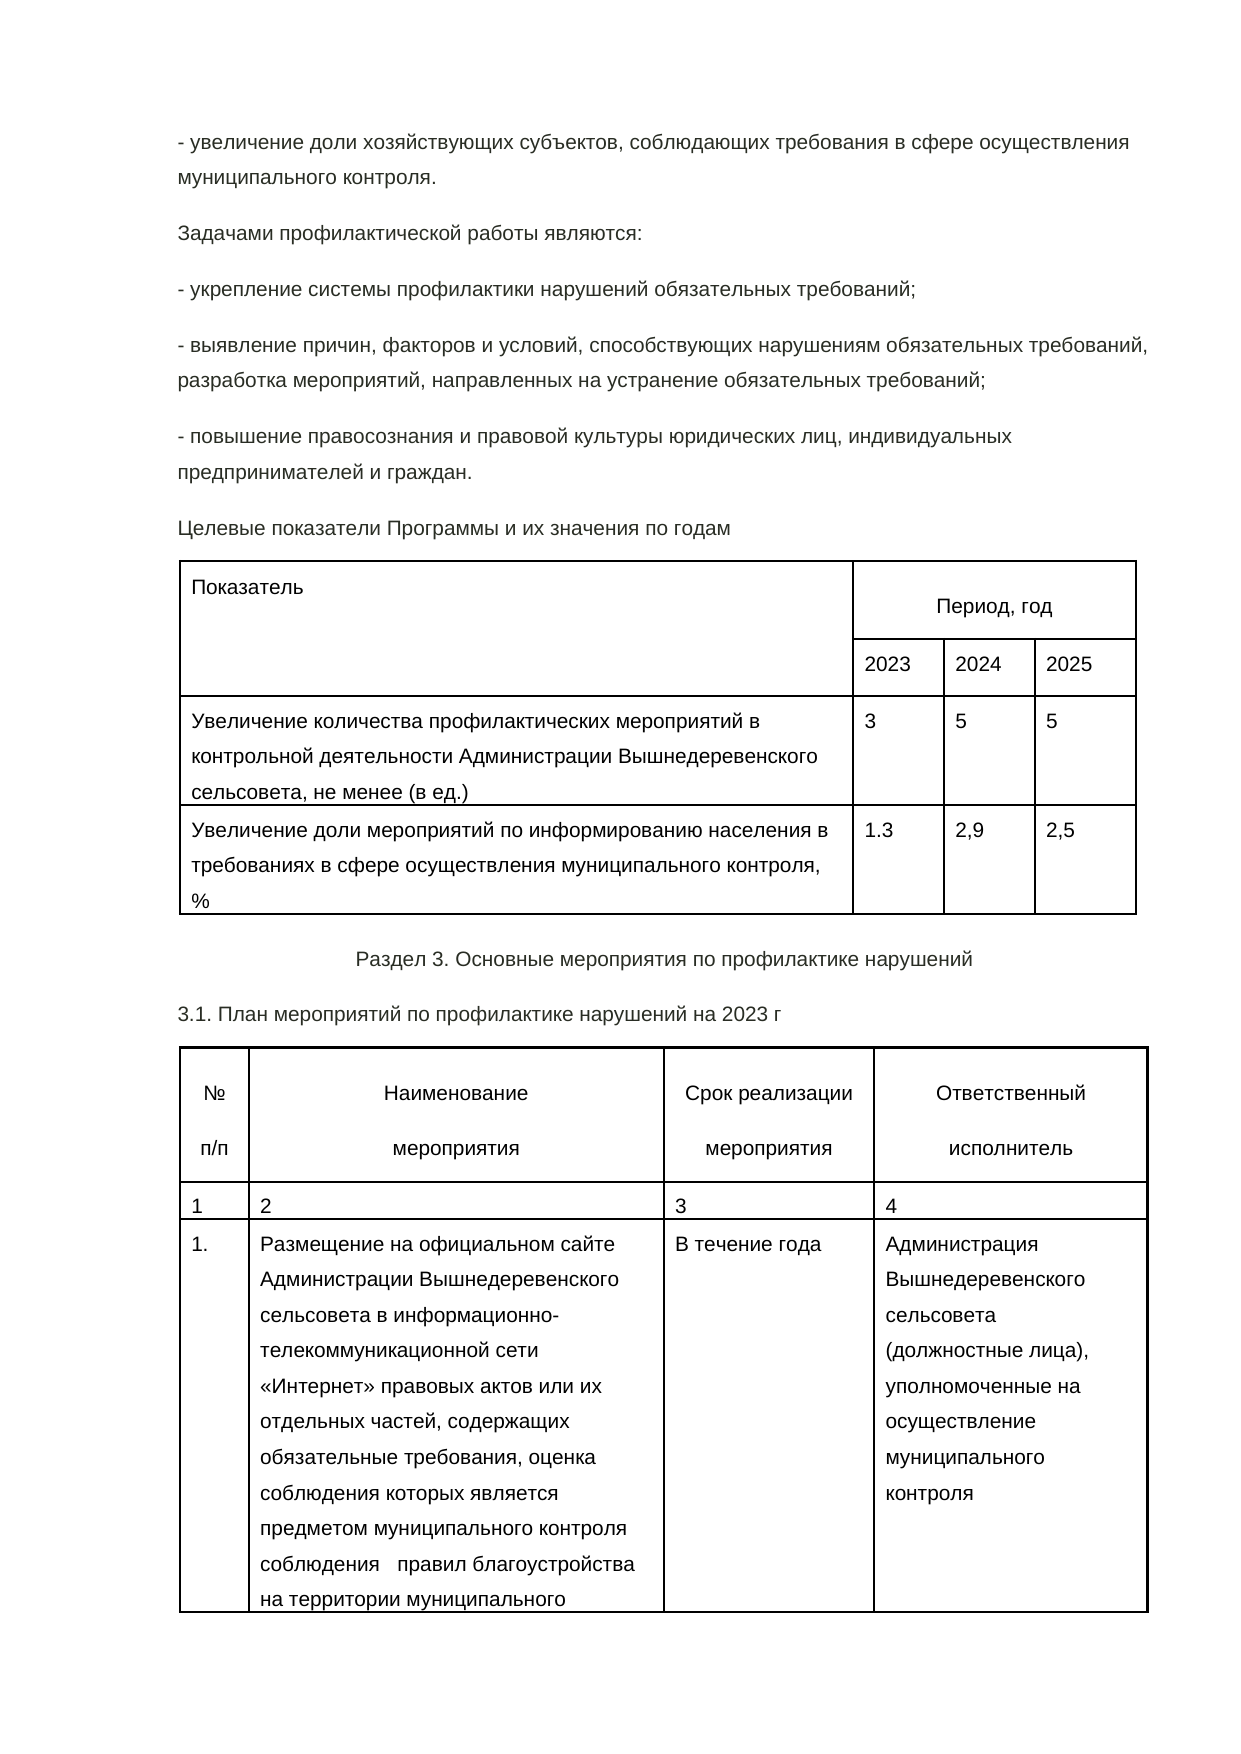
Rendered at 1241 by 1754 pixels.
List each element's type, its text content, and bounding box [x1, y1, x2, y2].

table_cell 1.3 [854, 806, 943, 912]
table_cell 2 [250, 1183, 663, 1218]
table_cell 2023 [854, 640, 943, 695]
table_header Ответственный исполнитель [875, 1049, 1146, 1181]
table_header Наименование мероприятия [250, 1049, 663, 1181]
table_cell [875, 1220, 1146, 1611]
table_header Период, год [854, 562, 1135, 638]
table_cell 2,9 [945, 806, 1034, 912]
table_cell 3 [665, 1183, 873, 1218]
text - увеличение доли хозяйствующих субъектов, соблюдающих требования в сфере осуществления муниципального контроля. [177, 118, 1152, 189]
text Целевые показатели Программы и их значения по годам [177, 504, 1152, 539]
table_cell Увеличение доли мероприятий по информированию населения в требованиях в сфере осуществления муниципального контроля, % [181, 806, 852, 912]
table_cell 2024 [945, 640, 1034, 695]
text - укрепление системы профилактики нарушений обязательных требований; [177, 265, 1152, 301]
table_cell В течение года [665, 1220, 873, 1611]
table_cell Увеличение количества профилактических мероприятий в контрольной деятельности Администрации Вышнедеревенского сельсовета, не менее (в ед.) [181, 697, 852, 804]
table_cell 4 [875, 1183, 1146, 1218]
table_cell 2,5 [1036, 806, 1135, 912]
table_cell 3 [854, 697, 943, 804]
text Раздел 3. Основные мероприятия по профилактике нарушений [177, 935, 1152, 970]
text - повышение правосознания и правовой культуры юридических лиц, индивидуальных предпринимателей и граждан. [177, 412, 1152, 483]
text Задачами профилактической работы являются: [177, 209, 1152, 245]
table_header № п/п [181, 1049, 248, 1181]
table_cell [250, 1220, 663, 1611]
table_cell 1. [181, 1220, 248, 1611]
text - выявление причин, факторов и условий, способствующих нарушениям обязательных требований, разработка мероприятий, направленных на устранение обязательных требований; [177, 321, 1152, 392]
table_header Срок реализации мероприятия [665, 1049, 873, 1181]
text 3.1. План мероприятий по профилактике нарушений на 2023 г [177, 991, 1152, 1026]
table_cell 5 [945, 697, 1034, 804]
table_cell 1 [181, 1183, 248, 1218]
table_cell 2025 [1036, 640, 1135, 695]
table_cell 5 [1036, 697, 1135, 804]
table_header Показатель [181, 562, 852, 695]
